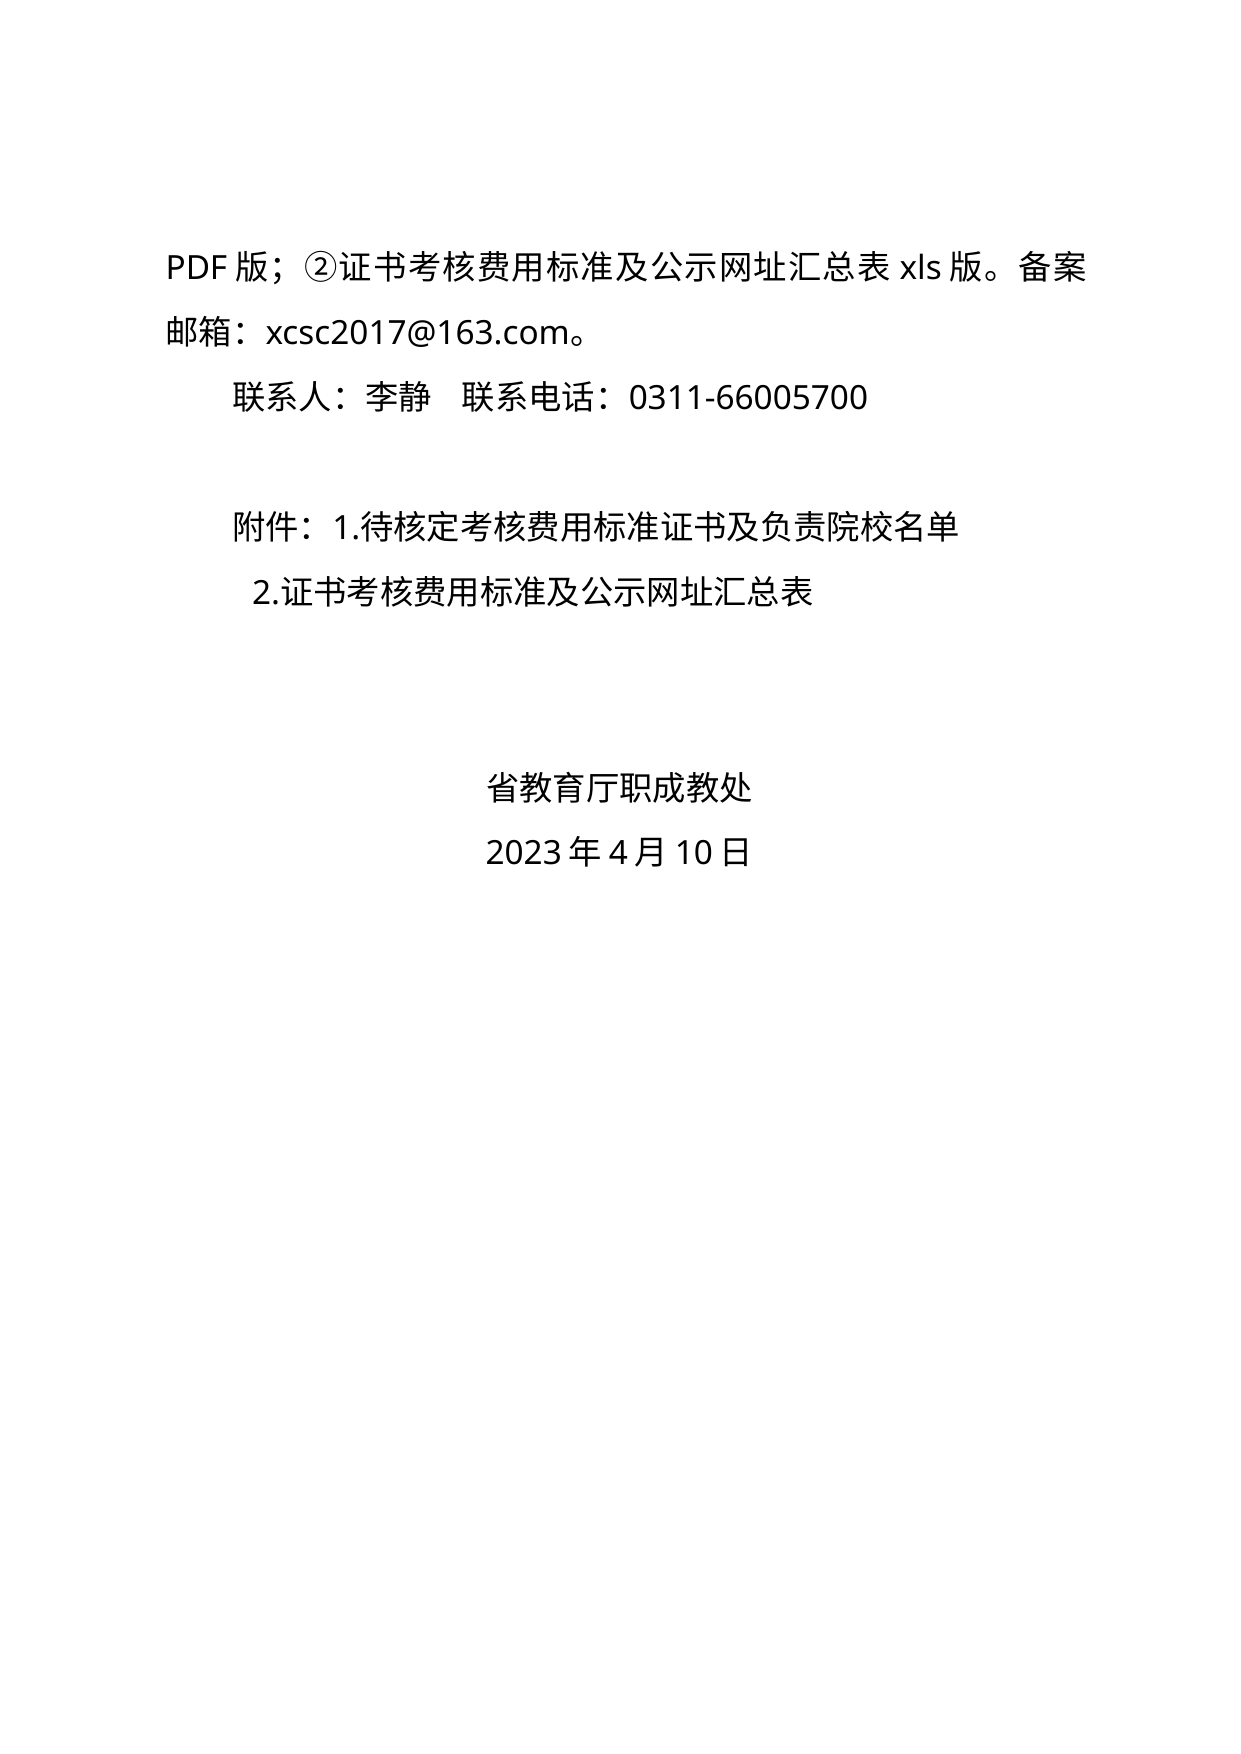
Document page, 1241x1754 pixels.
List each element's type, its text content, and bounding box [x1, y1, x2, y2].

list 附件：1.待核定考核费用标准证书及负责院校名单 [165, 493, 1087, 558]
list 省教育厅职成教处 [165, 753, 1087, 818]
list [165, 233, 1087, 363]
list 2.证书考核费用标准及公示网址汇总表 [165, 558, 1087, 623]
list 联系人：李静 联系电话：0311-66005700 [165, 363, 1087, 428]
list 2023年4月10日 [165, 818, 1087, 883]
